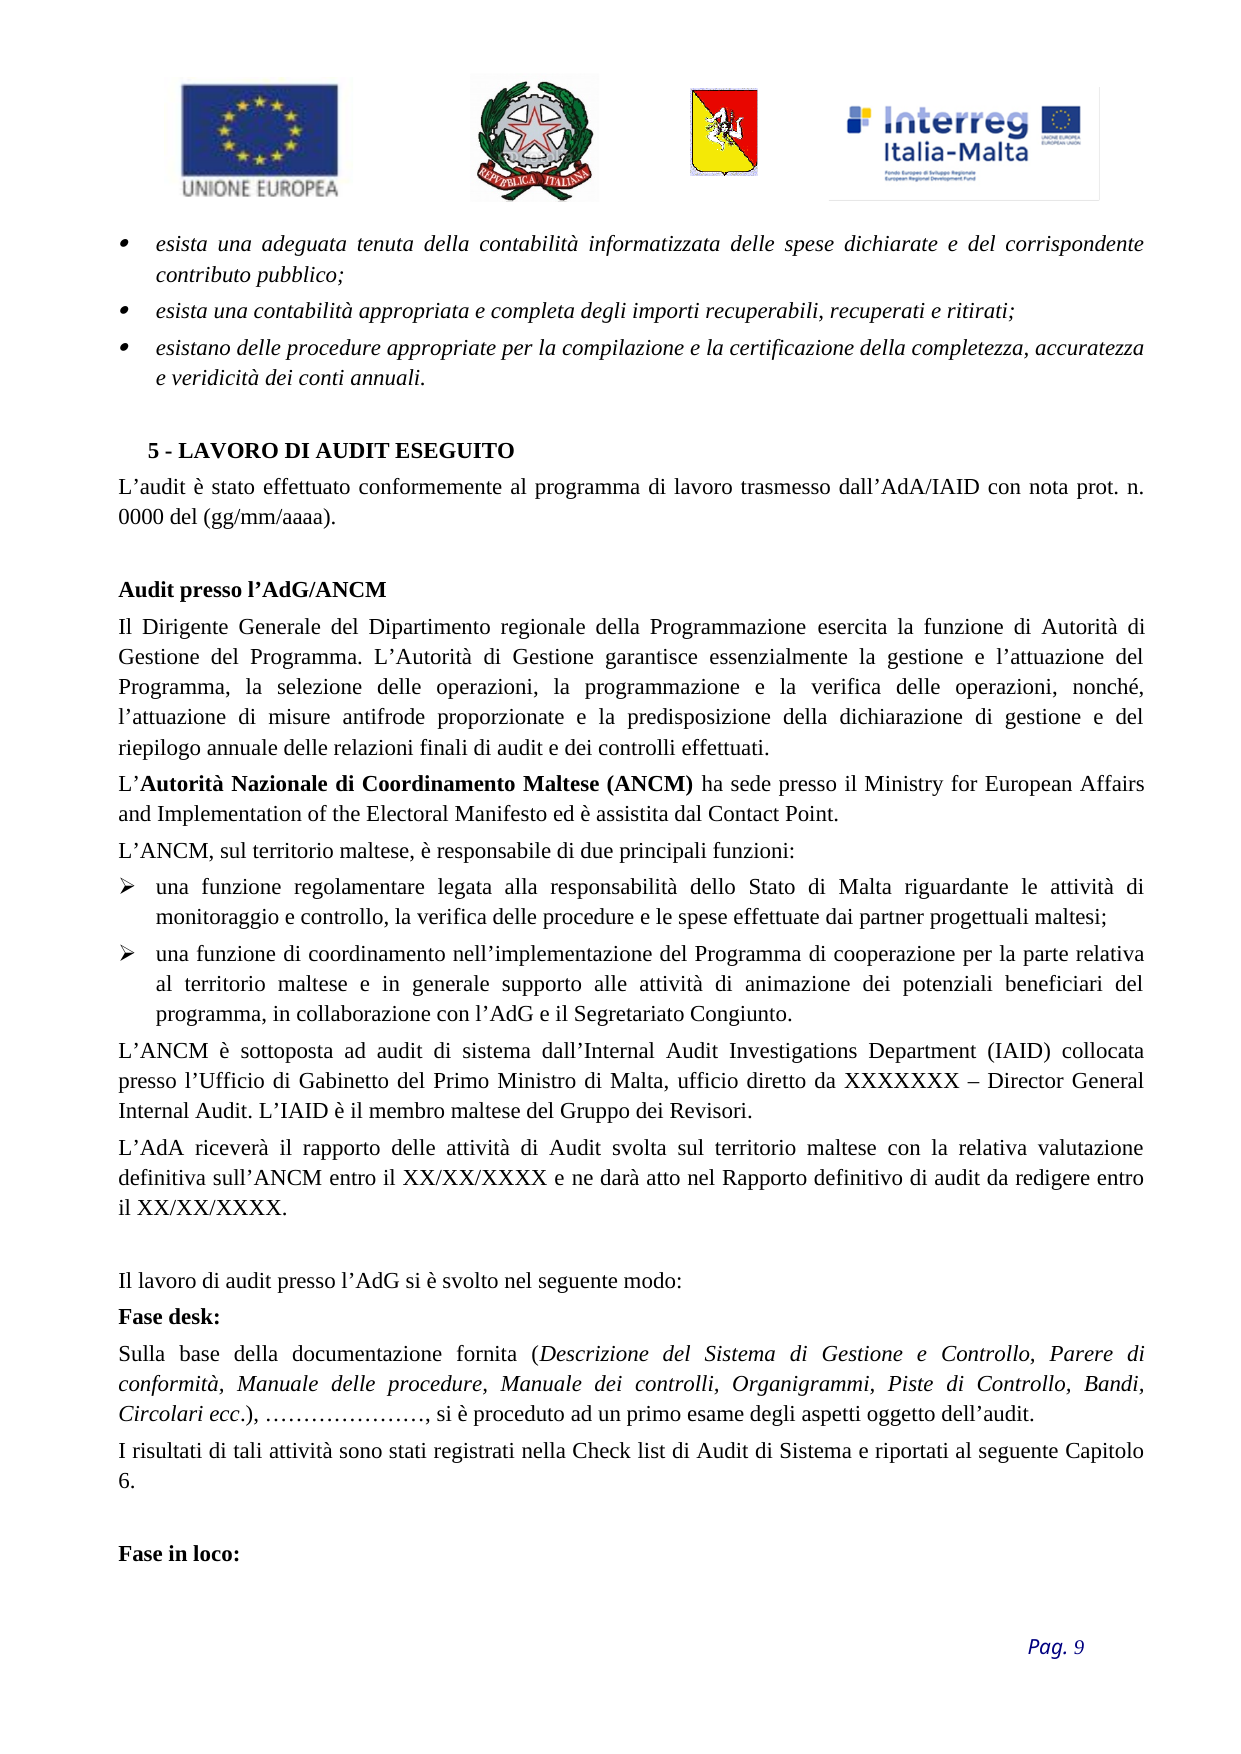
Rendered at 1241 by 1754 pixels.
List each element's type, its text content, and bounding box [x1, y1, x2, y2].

text L’audit è stato effettuato conformemente al programma di lavoro trasmesso dall’AdA/IAID con nota prot. n. 0000 del (gg/mm/aaaa). [118, 473, 1146, 530]
text L’AdA riceverà il rapporto delle attività di Audit svolta sul territorio maltese con la relativa valutazione definitiva sull’ANCM entro il XX/XX/XXXX e ne darà atto nel Rapporto definitivo di audit da redigere entro il XX/XX/XXXX. [118, 1133, 1146, 1220]
text Audit presso l’AdG/ANCM [118, 576, 1146, 603]
text Il Dirigente Generale del Dipartimento regionale della Programmazione esercita la funzione di Autorità di Gestione del Programma. L’Autorità di Gestione garantisce essenzialmente la gestione e l’attuazione del Programma, la selezione delle operazioni, la programmazione e la verifica delle operazioni, nonché, l’attuazione di misure antifrode proporzionate e la predisposizione della dichiarazione di gestione e del riepilogo annuale delle relazioni finali di audit e dei controlli effettuati. [118, 613, 1146, 760]
text L’ANCM, sul territorio maltese, è responsabile di due principali funzioni: [118, 837, 1146, 863]
list esista una contabilità appropriata e completa degli importi recuperabili, recuperati e ritirati; [118, 297, 1146, 323]
text Fase in loco: [118, 1540, 1146, 1566]
list una funzione regolamentare legata alla responsabilità dello Stato di Malta riguardante le attività di monitoraggio e controllo, la verifica delle procedure e le spese effettuate dai partner progettuali maltesi; [118, 873, 1146, 930]
text I risultati di tali attività sono stati registrati nella Check list di Audit di Sistema e riportati al seguente Capitolo 6. [118, 1437, 1146, 1493]
text L’Autorità Nazionale di Coordinamento Maltese (ANCM) ha sede presso il Ministry for European Affairs and Implementation of the Electoral Manifesto ed è assistita dal Contact Point. [118, 770, 1146, 827]
picture [164, 77, 354, 202]
list esista una adeguata tenuta della contabilità informatizzata delle spese dichiarate e del corrispondente contributo pubblico; [118, 230, 1146, 287]
subtitle 5 - LAVORO DI AUDIT ESEGUITO [148, 437, 1146, 463]
list una funzione di coordinamento nell’implementazione del Programma di cooperazione per la parte relativa al territorio maltese e in generale supporto alle attività di animazione dei potenziali beneficiari del programma, in collaborazione con l’AdG e il Segretariato Congiunto. [118, 940, 1146, 1027]
text Il lavoro di audit presso l’AdG si è svolto nel seguente modo: [118, 1267, 1146, 1293]
picture [828, 87, 1100, 202]
list esistano delle procedure appropriate per la compilazione e la certificazione della completezza, accuratezza e veridicità dei conti annuali. [118, 333, 1146, 390]
text Sulla base della documentazione fornita (Descrizione del Sistema di Gestione e Controllo, Parere di conformità, Manuale delle procedure, Manuale dei controlli, Organigrammi, Piste di Controllo, Bandi, Circolari ecc.), …………………, si è proceduto ad un primo esame degli aspetti oggetto dell’audit. [118, 1340, 1146, 1427]
text Fase desk: [118, 1303, 1146, 1330]
picture [690, 88, 758, 176]
picture [469, 73, 600, 202]
text L’ANCM è sottoposta ad audit di sistema dall’Internal Audit Investigations Department (IAID) collocata presso l’Ufficio di Gabinetto del Primo Ministro di Malta, ufficio diretto da XXXXXXX – Director General Internal Audit. L’IAID è il membro maltese del Gruppo dei Revisori. [118, 1037, 1146, 1123]
